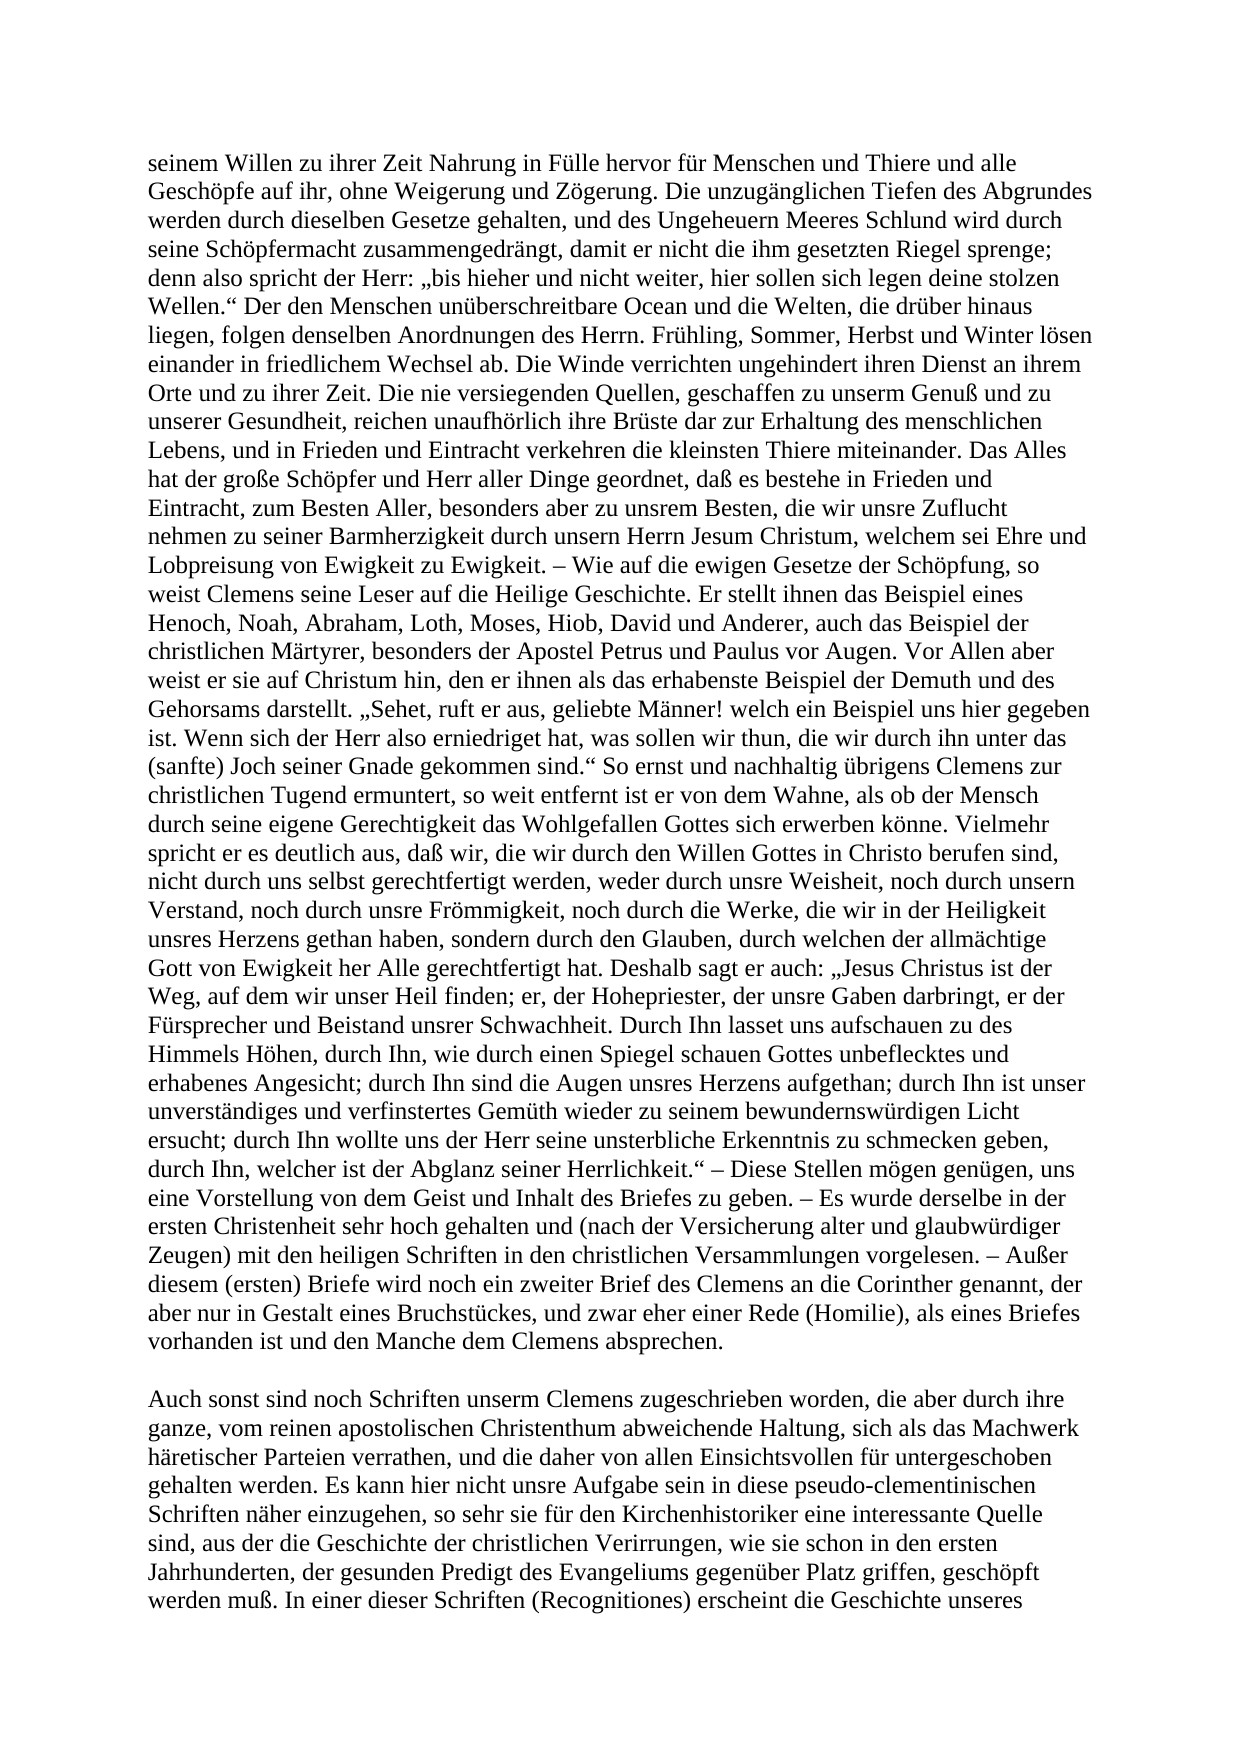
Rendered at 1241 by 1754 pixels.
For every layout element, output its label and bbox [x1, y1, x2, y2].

text [148, 1384, 1093, 1614]
text [148, 148, 1093, 1355]
